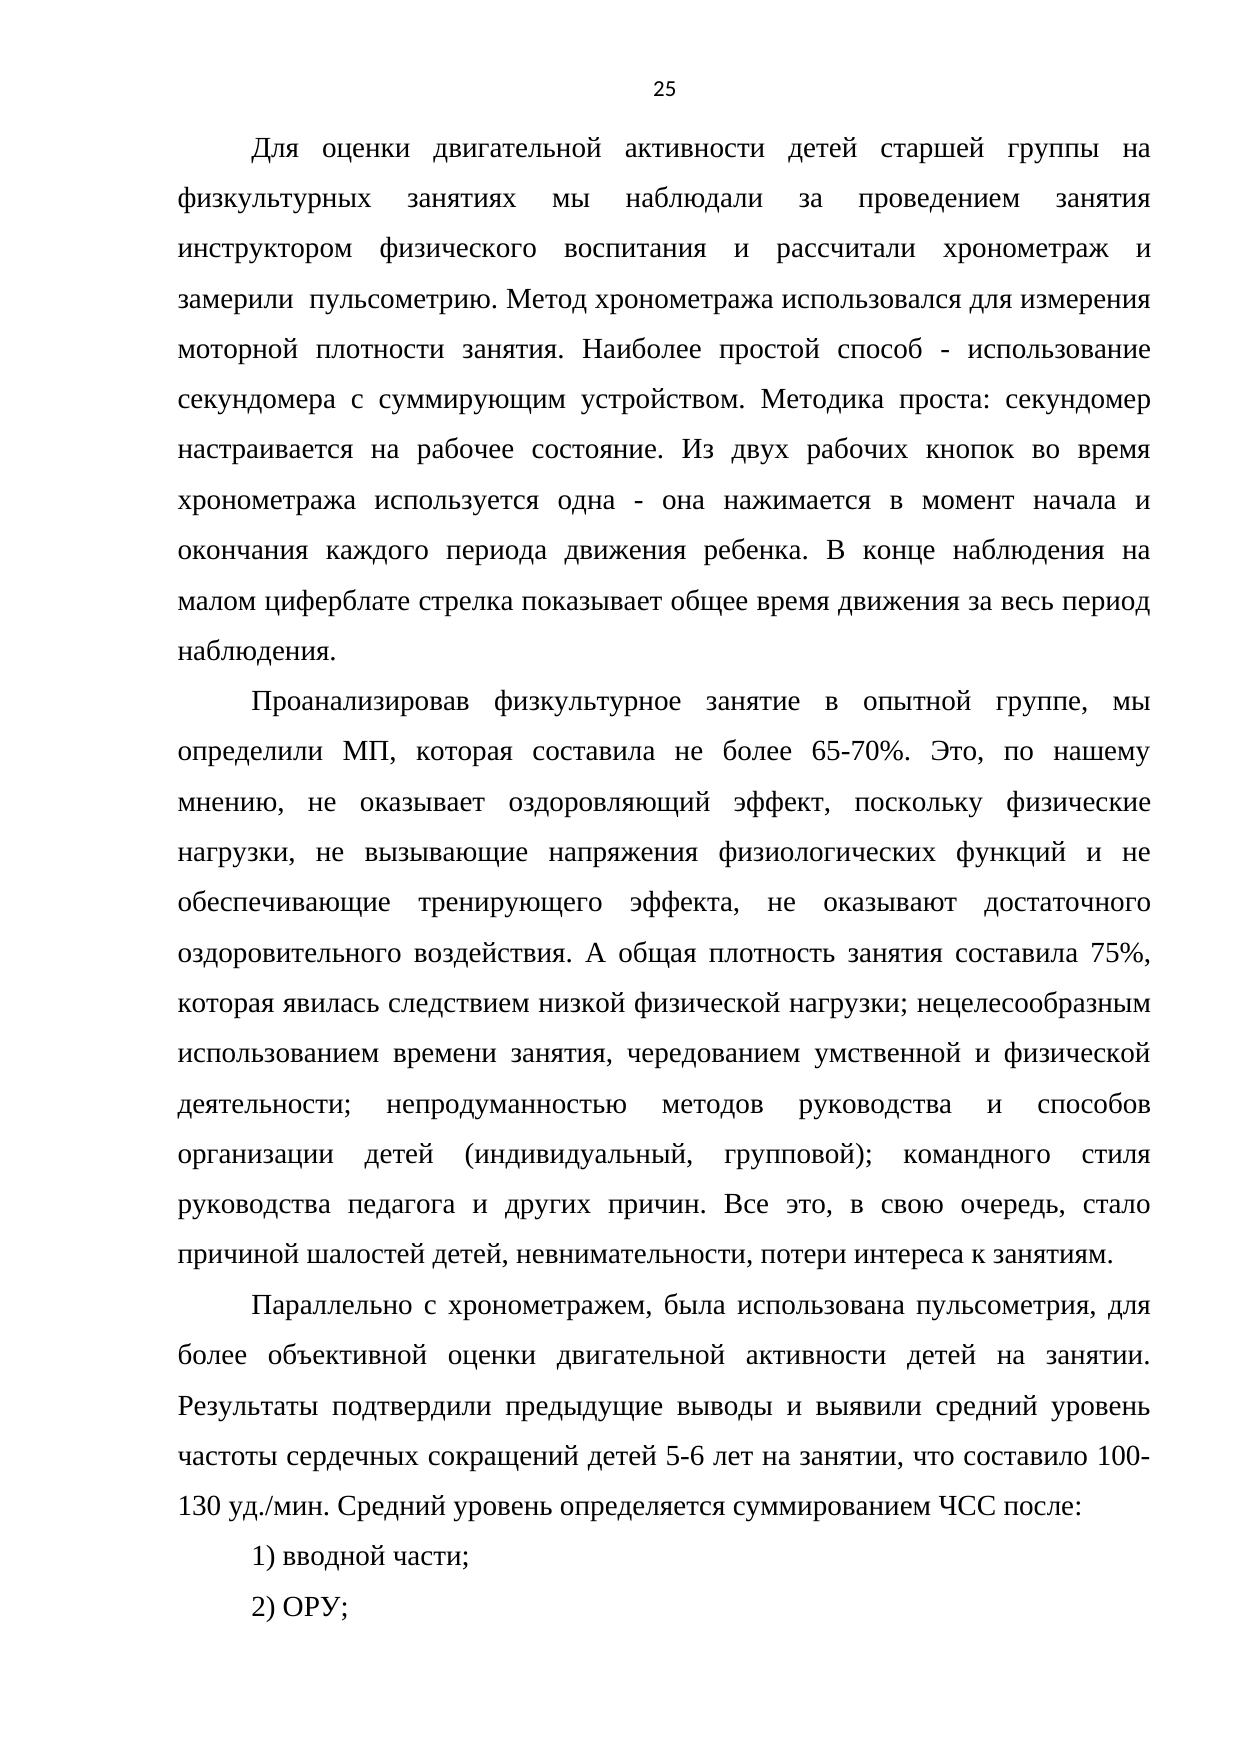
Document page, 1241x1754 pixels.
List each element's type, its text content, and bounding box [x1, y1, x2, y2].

text Для оценки двигательной активности детей старшей группы на физкультурных занятиях мы наблюдали за проведением занятия инструктором физического воспитания и рассчитали хронометраж и замерили пульсометрию. Метод хронометража использовался для измерения моторной плотности занятия. Наиболее простой способ - использование секундомера с суммирующим устройством. Методика проста: секундомер настраивается на рабочее состояние. Из двух рабочих кнопок во время хронометража используется одна - она нажимается в момент начала и окончания каждого периода движения ребенка. В конце наблюдения на малом циферблате стрелка показывает общее время движения за весь период наблюдения. [177, 130, 1152, 666]
text Параллельно с хронометражем, была использована пульсометрия, для более объективной оценки двигательной активности детей на занятии. Результаты подтвердили предыдущие выводы и выявили средний уровень частоты сердечных сокращений детей 5-6 лет на занятии, что составило 100-130 уд./мин. Средний уровень определяется суммированием ЧСС после: [177, 1287, 1152, 1522]
text Проанализировав физкультурное занятие в опытной группе, мы определили МП, которая составила не более 65-70%. Это, по нашему мнению, не оказывает оздоровляющий эффект, поскольку физические нагрузки, не вызывающие напряжения физиологических функций и не обеспечивающие тренирующего эффекта, не оказывают достаточного оздоровительного воздействия. А общая плотность занятия составила 75%, которая явилась следствием низкой физической нагрузки; нецелесообразным использованием времени занятия, чередованием умственной и физической деятельности; непродуманностью методов руководства и способов организации детей (индивидуальный, групповой); командного стиля руководства педагога и других причин. Все это, в свою очередь, стало причиной шалостей детей, невнимательности, потери интереса к занятиям. [177, 683, 1152, 1270]
text 2) ОРУ; [177, 1589, 1152, 1622]
text 1) вводной части; [177, 1538, 1152, 1572]
